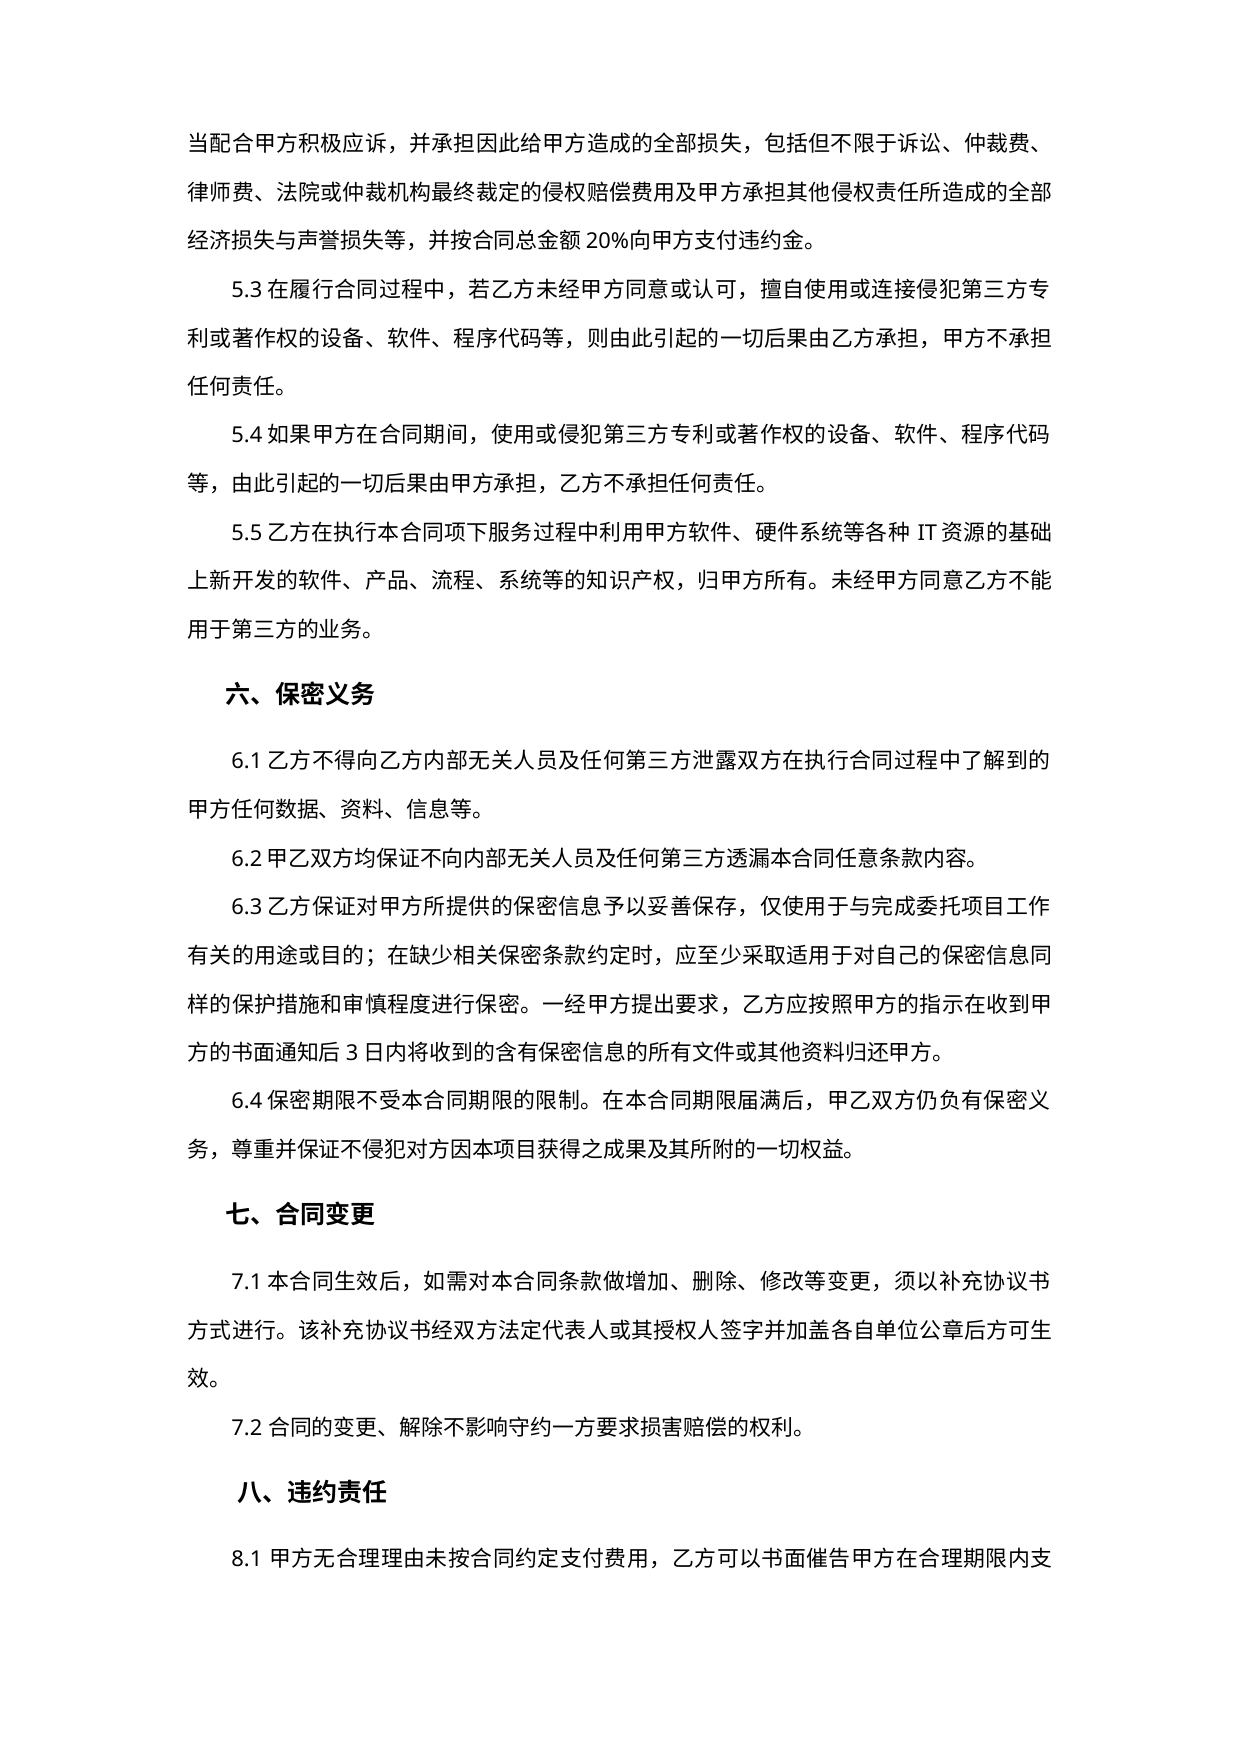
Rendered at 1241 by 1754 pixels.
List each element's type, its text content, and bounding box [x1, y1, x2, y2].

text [187, 126, 1053, 256]
text 7.2 合同的变更、解除不影响守约一方要求损害赔偿的权利。 [187, 1409, 1053, 1442]
text 7.1本合同生效后，如需对本合同条款做增加、删除、修改等变更，须以补充协议书方式进行。该补充协议书经双方法定代表人或其授权人签字并加盖各自单位公章后方可生效。 [187, 1263, 1053, 1393]
text 八、违约责任 [187, 1458, 1053, 1523]
text 6.3乙方保证对甲方所提供的保密信息予以妥善保存，仅使用于与完成委托项目工作有关的用途或目的；在缺少相关保密条款约定时，应至少采取适用于对自己的保密信息同样的保护措施和审慎程度进行保密。一经甲方提出要求，乙方应按照甲方的指示在收到甲方的书面通知后 3 日内将收到的含有保密信息的所有文件或其他资料归还甲方。 [187, 889, 1053, 1067]
text 6.4保密期限不受本合同期限的限制。在本合同期限届满后，甲乙双方仍负有保密义务，尊重并保证不侵犯对方因本项目获得之成果及其所附的一切权益。 [187, 1083, 1053, 1164]
text 5.5乙方在执行本合同项下服务过程中利用甲方软件、硬件系统等各种IT资源的基础上新开发的软件、产品、流程、系统等的知识产权，归甲方所有。未经甲方同意乙方不能用于第三方的业务。 [187, 514, 1053, 644]
text 5.3在履行合同过程中，若乙方未经甲方同意或认可，擅自使用或连接侵犯第三方专利或著作权的设备、软件、程序代码等，则由此引起的一切后果由乙方承担，甲方不承担任何责任。 [187, 271, 1053, 401]
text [187, 1541, 1053, 1573]
text 5.4如果甲方在合同期间，使用或侵犯第三方专利或著作权的设备、软件、程序代码等，由此引起的一切后果由甲方承担，乙方不承担任何责任。 [187, 417, 1053, 498]
text 六、保密义务 [187, 660, 1053, 725]
text 6.2甲乙双方均保证不向内部无关人员及任何第三方透漏本合同任意条款内容。 [187, 840, 1053, 873]
text 七、合同变更 [187, 1180, 1053, 1245]
text 6.1乙方不得向乙方内部无关人员及任何第三方泄露双方在执行合同过程中了解到的甲方任何数据、资料、信息等。 [187, 743, 1053, 824]
